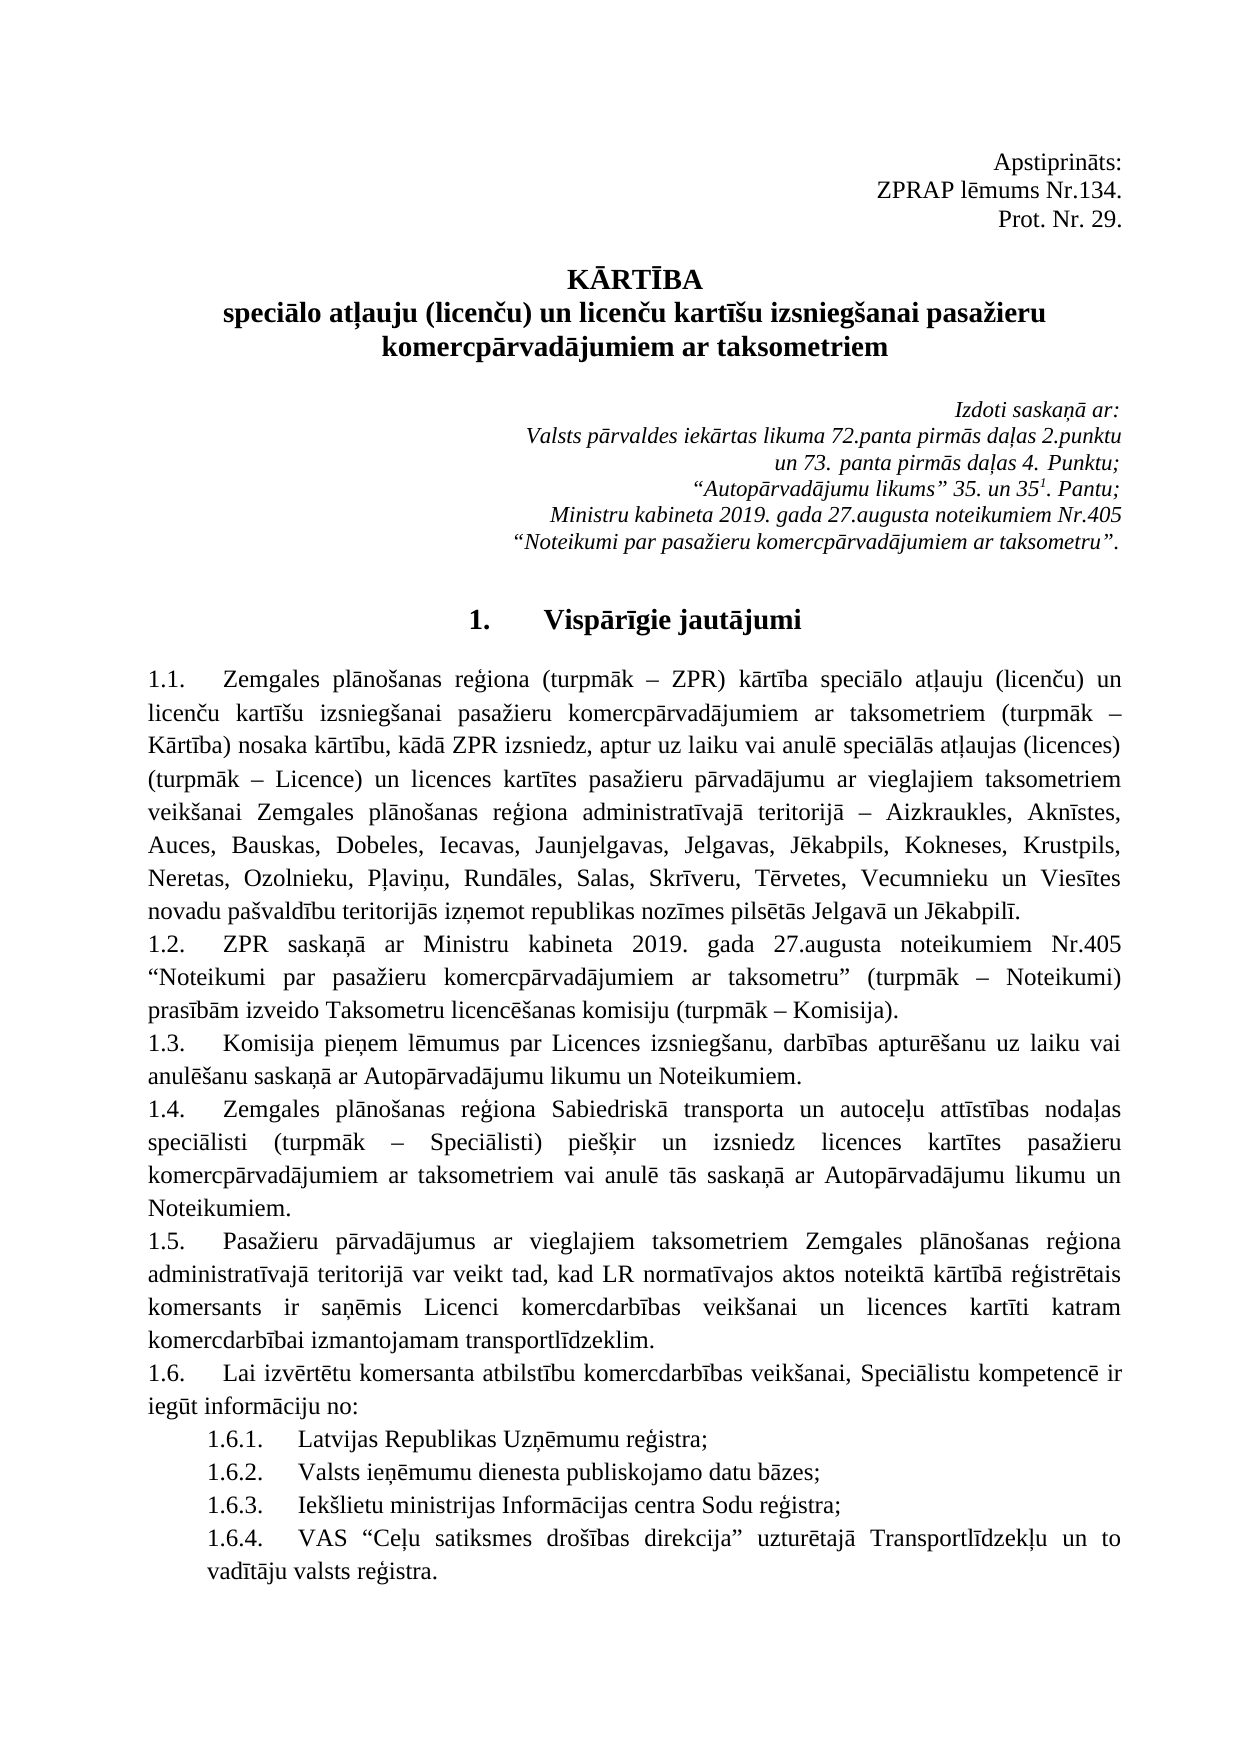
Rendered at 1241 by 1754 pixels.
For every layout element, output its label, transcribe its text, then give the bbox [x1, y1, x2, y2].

text ZPRAP lēmums Nr.134. [148, 176, 1122, 204]
list ZPR saskaņā ar Ministru kabineta 2019. gada 27.augusta noteikumiem Nr.405 “Noteikumi par pasažieru komercpārvadājumiem ar taksometru” (turpmāk – Noteikumi) prasībām izveido Taksometru licencēšanas komisiju (turpmāk – Komisija). [148, 929, 1122, 1023]
list Latvijas Republikas Uzņēmumu reģistra; [207, 1424, 1122, 1453]
list Pasažieru pārvadājumus ar vieglajiem taksometriem Zemgales plānošanas reģiona administratīvajā teritorijā var veikt tad, kad LR normatīvajos aktos noteiktā kārtībā reģistrētais komersants ir saņēmis Licenci komercdarbības veikšanai un licences kartīti katram komercdarbībai izmantojamam transportlīdzeklim. [148, 1226, 1122, 1354]
list Zemgales plānošanas reģiona (turpmāk – ZPR) kārtība speciālo atļauju (licenču) un licenču kartīšu izsniegšanai pasažieru komercpārvadājumiem ar taksometriem (turpmāk – Kārtība) nosaka kārtību, kādā ZPR izsniedz, aptur uz laiku vai anulē speciālās atļaujas (licences) (turpmāk – Licence) un licences kartītes pasažieru pārvadājumu ar vieglajiem taksometriem veikšanai Zemgales plānošanas reģiona administratīvajā teritorijā – Aizkraukles, Aknīstes, Auces, Bauskas, Dobeles, Iecavas, Jaunjelgavas, Jelgavas, Jēkabpils, Kokneses, Krustpils, Neretas, Ozolnieku, Pļaviņu, Rundāles, Salas, Skrīveru, Tērvetes, Vecumnieku un Viesītes novadu pašvaldību teritorijās izņemot republikas nozīmes pilsētās Jelgavā un Jēkabpilī. [148, 664, 1122, 924]
list Komisija pieņem lēmumus par Licences izsniegšanu, darbības apturēšanu uz laiku vai anulēšanu saskaņā ar Autopārvadājumu likumu un Noteikumiem. [148, 1028, 1122, 1089]
list Zemgales plānošanas reģiona Sabiedriskā transporta un autoceļu attīstības nodaļas speciālisti (turpmāk – Speciālisti) piešķir un izsniedz licences kartītes pasažieru komercpārvadājumiem ar taksometriem vai anulē tās saskaņā ar Autopārvadājumu likumu un Noteikumiem. [148, 1094, 1122, 1222]
text un 73. panta pirmās daļas 4. Punktu; [148, 449, 1122, 475]
text Ministru kabineta 2019. gada 27.augusta noteikumiem Nr.405 [148, 501, 1122, 528]
text Izdoti saskaņā ar: [148, 396, 1122, 422]
list Valsts ieņēmumu dienesta publiskojamo datu bāzes; [207, 1457, 1122, 1486]
text Apstiprināts: [148, 147, 1122, 176]
text speciālo atļauju (licenču) un licenču kartīšu izsniegšanai pasažieru komercpārvadājumiem ar taksometriem [148, 295, 1122, 362]
list Vispārīgie jautājumi [148, 602, 1122, 636]
text Valsts pārvaldes iekārtas likuma 72.panta pirmās daļas 2.punktu [148, 422, 1122, 449]
list VAS “Ceļu satiksmes drošības direkcija” uzturētajā Transportlīdzekļu un to vadītāju valsts reģistra. [207, 1523, 1122, 1585]
text “Autopārvadājumu likums” 35. un 351. Pantu; [148, 475, 1122, 501]
text “Noteikumi par pasažieru komercpārvadājumiem ar taksometru”. [148, 528, 1122, 554]
list Lai izvērtētu komersanta atbilstību komercdarbības veikšanai, Speciālistu kompetencē ir iegūt informāciju no: [148, 1358, 1122, 1420]
text Prot. Nr. 29. [148, 204, 1122, 233]
text KĀRTĪBA [148, 262, 1122, 295]
list Iekšlietu ministrijas Informācijas centra Sodu reģistra; [207, 1490, 1122, 1519]
